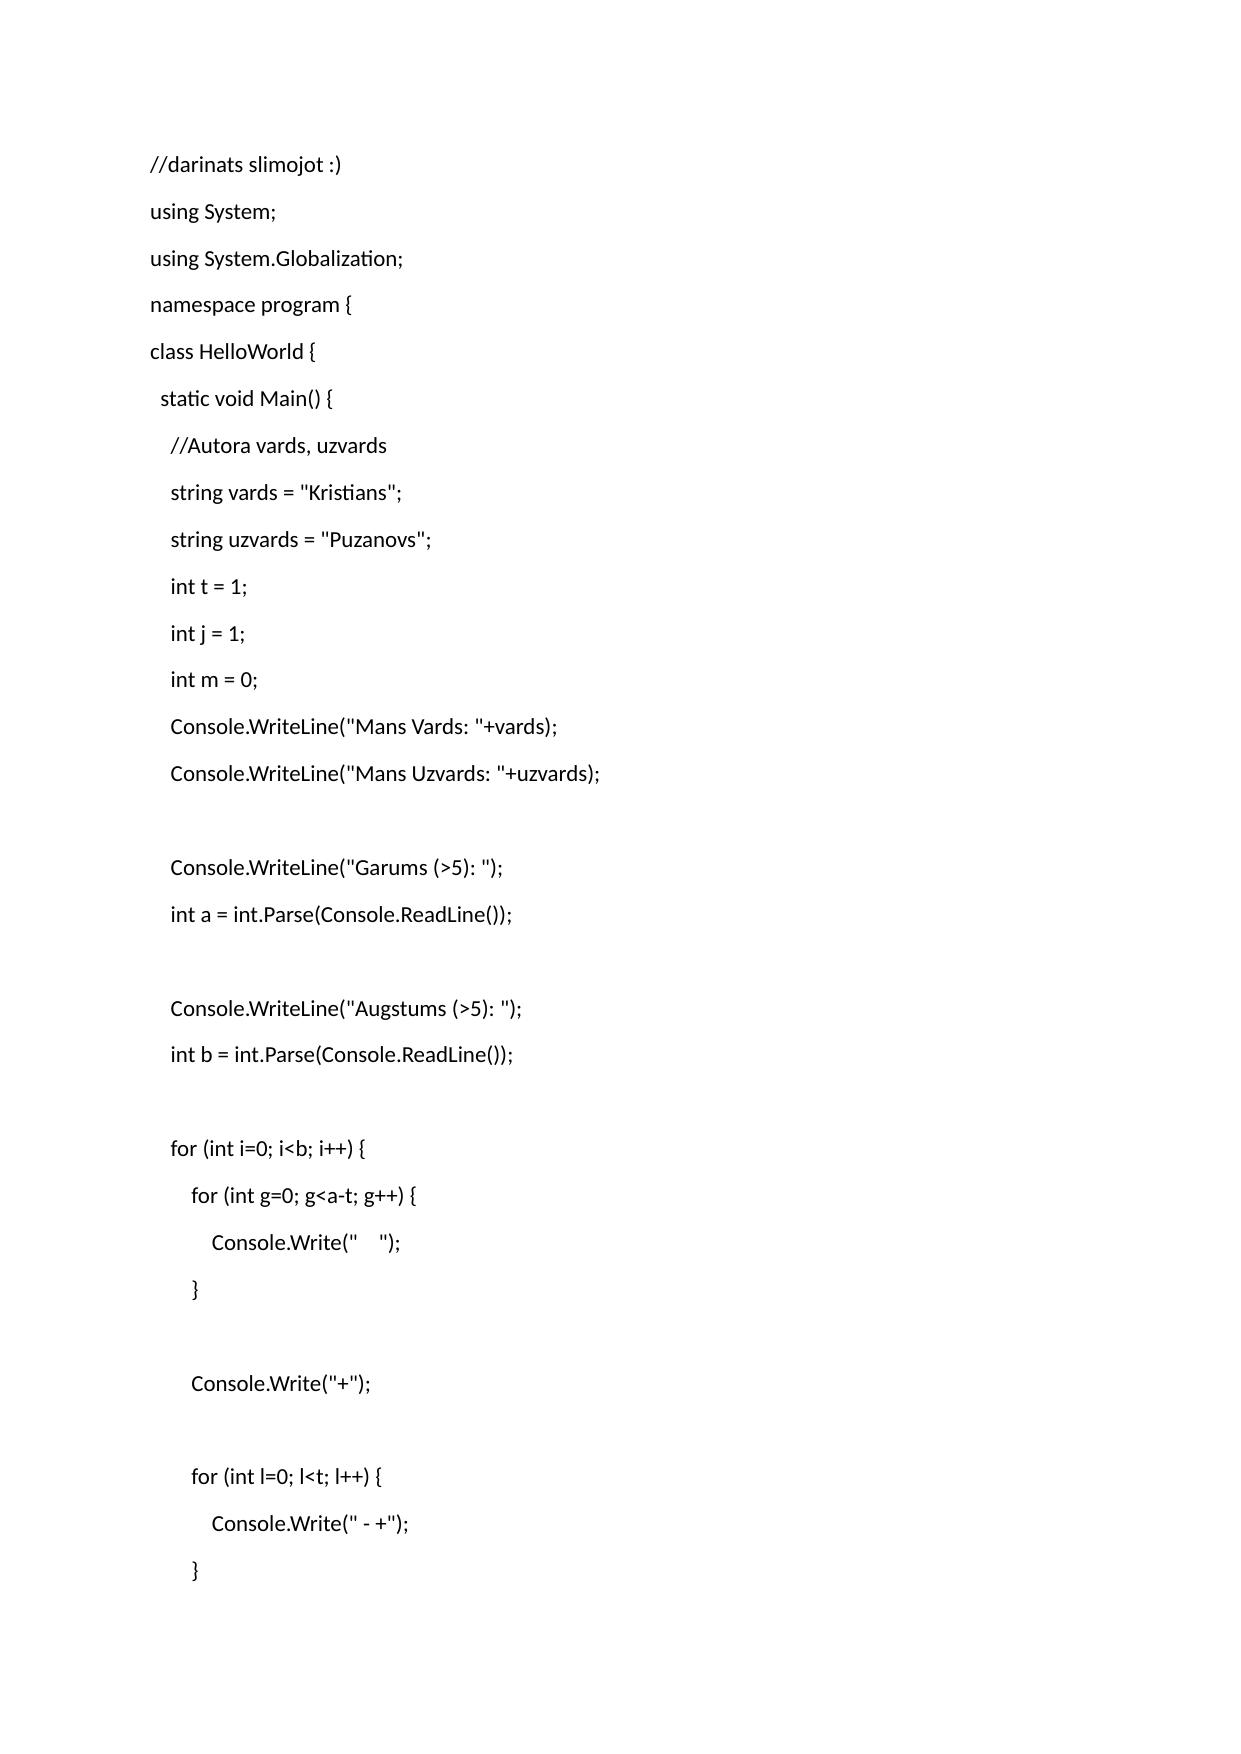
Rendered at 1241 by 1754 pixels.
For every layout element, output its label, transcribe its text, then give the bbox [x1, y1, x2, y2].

text for (int l=0; l<t; l++) { [150, 1462, 1090, 1491]
text static void Main() { [150, 384, 1090, 412]
text int b = int.Parse(Console.ReadLine()); [150, 1041, 1090, 1069]
text int t = 1; [150, 572, 1090, 600]
text Console.Write(" "); [150, 1228, 1090, 1256]
text //Autora vards, uzvards [150, 431, 1090, 459]
text } [150, 1275, 1090, 1303]
text string vards = "Kristians"; [150, 478, 1090, 506]
text class HelloWorld { [150, 337, 1090, 366]
text using System.Globalization; [150, 244, 1090, 272]
text for (int g=0; g<a-t; g++) { [150, 1181, 1090, 1209]
text int j = 1; [150, 619, 1090, 647]
text int a = int.Parse(Console.ReadLine()); [150, 900, 1090, 928]
text Console.WriteLine("Mans Vards: "+vards); [150, 712, 1090, 741]
text Console.Write(" - +"); [150, 1509, 1090, 1537]
text using System; [150, 197, 1090, 225]
text } [150, 1556, 1090, 1584]
text Console.WriteLine("Garums (>5): "); [150, 853, 1090, 881]
text for (int i=0; i<b; i++) { [150, 1134, 1090, 1162]
text Console.WriteLine("Mans Uzvards: "+uzvards); [150, 759, 1090, 787]
text string uzvards = "Puzanovs"; [150, 525, 1090, 553]
text Console.Write("+"); [150, 1369, 1090, 1397]
text int m = 0; [150, 666, 1090, 694]
text Console.WriteLine("Augstums (>5): "); [150, 994, 1090, 1022]
text //darinats slimojot :) [150, 150, 1090, 178]
text namespace program { [150, 291, 1090, 319]
